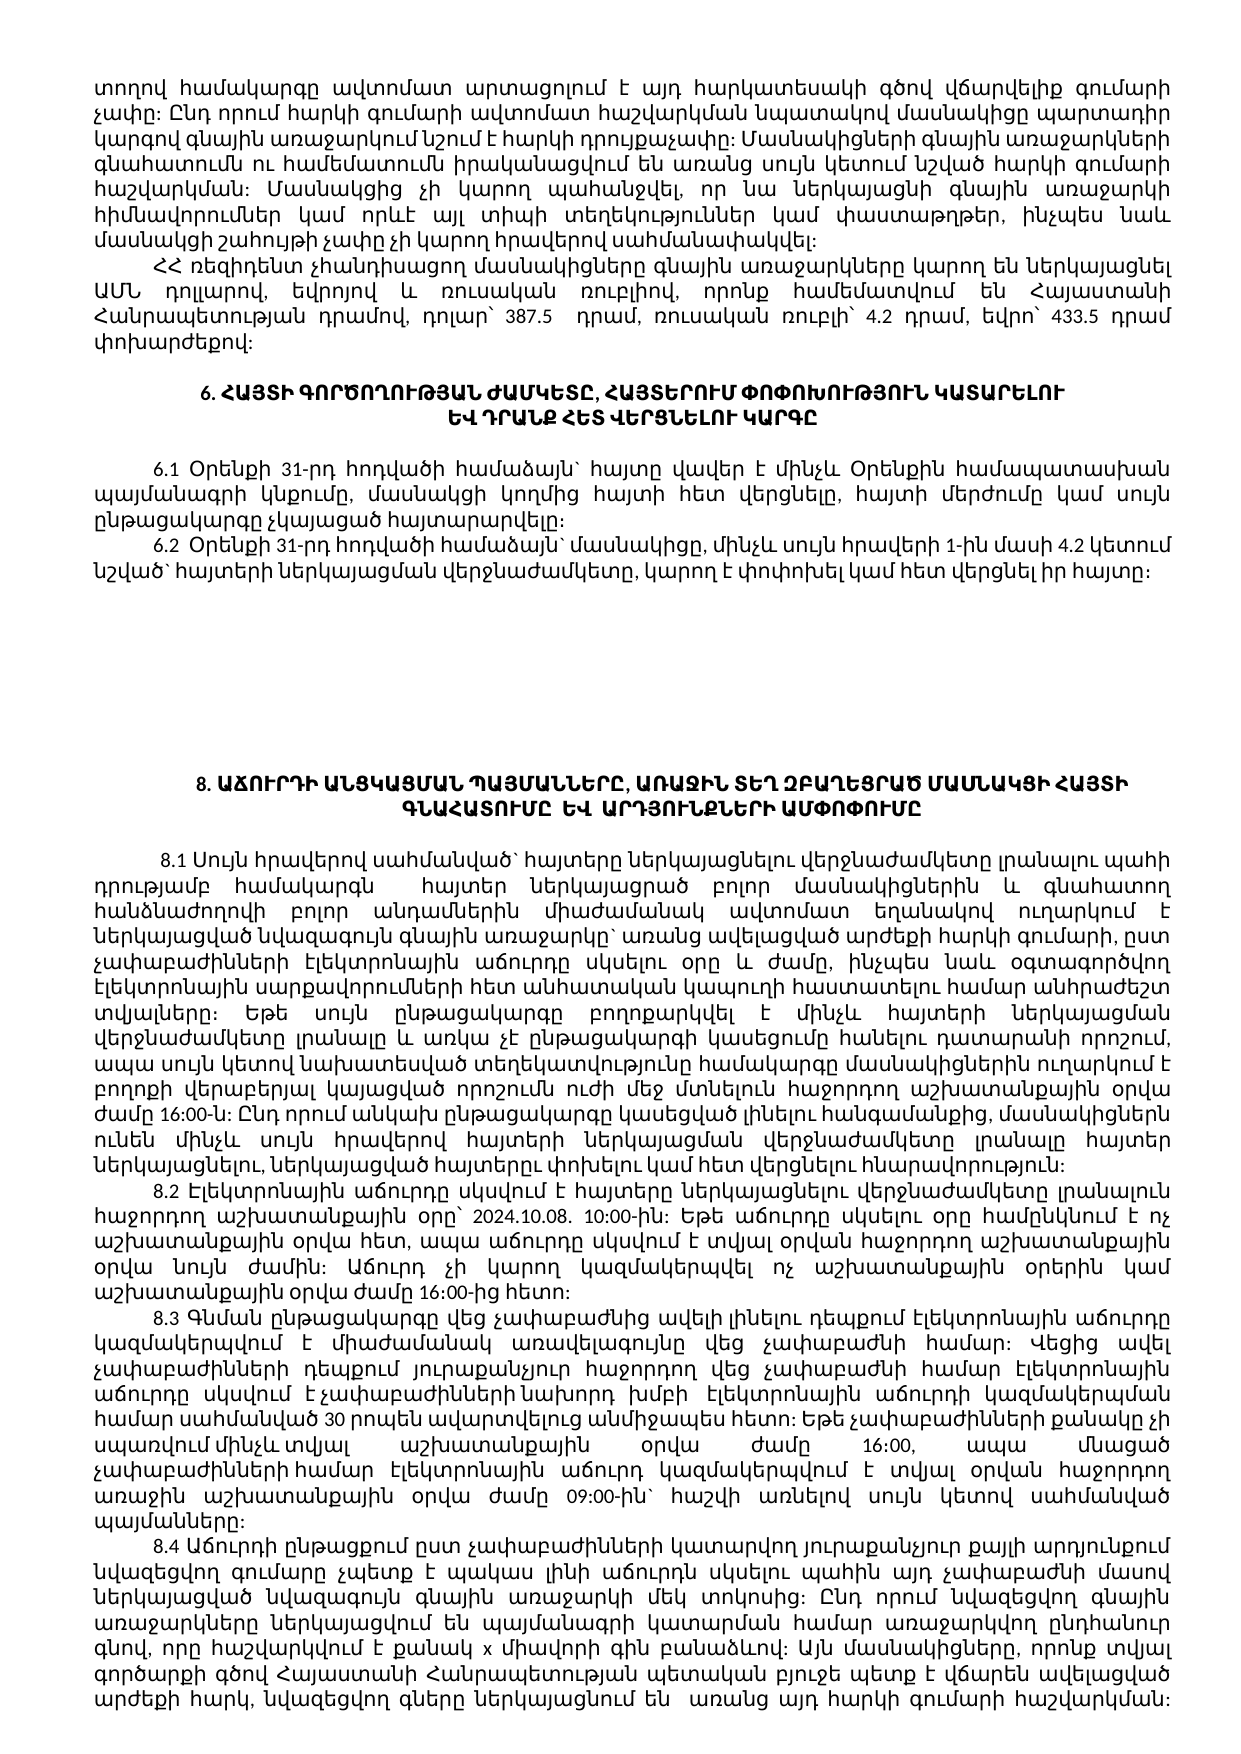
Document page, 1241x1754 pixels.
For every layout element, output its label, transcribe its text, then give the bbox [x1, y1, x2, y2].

text 8.3 Գնման ընթացակարգը վեց չափաբաժնից ավելի լինելու դեպքում էլեկտրոնային աճուրդը կազմակերպվում է միաժամանակ առավելագույնը վեց չափաբաժնի համար: Վեցից ավել չափաբաժինների դեպքում յուրաքանչյուր հաջորդող վեց չափաբաժնի համար էլեկտրոնային աճուրդը սկսվում է չափաբաժինների նախորդ խմբի էլեկտրոնային աճուրդի կազմակերպման համար սահմանված 30 րոպեն ավարտվելուց անմիջապես հետո: Եթե չափաբաժինների քանակը չի սպառվում մինչև տվյալ աշխատանքային օրվա ժամը 16։00, ապա մնացած չափաբաժինների համար էլեկտրոնային աճուրդ կազմակերպվում է տվյալ օրվան հաջորդող առաջին աշխատանքային օրվա ժամը 09:00-ին` հաշվի առնելով սույն կետով սահմանված պայմանները: [94, 1305, 1171, 1534]
text 8.2 Էլեկտրոնային աճուրդը սկսվում է հայտերը ներկայացնելու վերջնաժամկետը լրանալուն հաջորդող աշխատանքային օրը՝ 2024.10.08. 10:00 -ին: Եթե աճուրդը սկսելու օրը համընկնում է ոչ աշխատանքային օրվա հետ, ապա աճուրդը սկսվում է տվյալ օրվան հաջորդող աշխատանքային օրվա նույն ժամին: Աճուրդ չի կարող կազմակերպվել ոչ աշխատանքային օրերին կամ աշխատանքային օրվա ժամը 16։00-ից հետո: [94, 1178, 1171, 1305]
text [94, 75, 1171, 253]
text ԵՎ ԴՐԱՆՔ ՀԵՏ ՎԵՐՑՆԵԼՈՒ ԿԱՐԳԸ [94, 405, 1171, 431]
text 6.2 Օրենքի 31-րդ հոդվածի համաձայն` մասնակիցը, մինչև սույն հրավերի 1-ին մասի 4.2 կետում նշված` հայտերի ներկայացման վերջնաժամկետը, կարող է փոփոխել կամ հետ վերցնել իր հայտը։ [94, 532, 1171, 583]
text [94, 1534, 1171, 1712]
text ՀՀ ռեզիդենտ չհանդիսացող մասնակիցները գնային առաջարկները կարող են ներկայացնել ԱՄՆ դոլլարով, եվրոյով և ռուսական ռուբլիով, որոնք համեմատվում են Հայաստանի Հանրապետության դրամով, դոլար՝ 387.5 դրամ, ռուսական ռուբլի՝ 4.2 դրամ, եվրո՝ 433.5 դրամ փոխարժեքով: [94, 253, 1171, 354]
text 8.1 Սույն հրավերով սահմանված` հայտերը ներկայացնելու վերջնաժամկետը լրանալու պահի դրությամբ համակարգն հայտեր ներկայացրած բոլոր մասնակիցներին և գնահատող հանձնաժողովի բոլոր անդամներին միաժամանակ ավտոմատ եղանակով ուղարկում է ներկայացված նվազագույն գնային առաջարկը` առանց ավելացված արժեքի հարկի գումարի, ըստ չափաբաժինների էլեկտրոնային աճուրդը սկսելու օրը և ժամը, ինչպես նաև օգտագործվող էլեկտրոնային սարքավորումների հետ անհատական կապուղի հաստատելու համար անհրաժեշտ տվյալները։ Եթե սույն ընթացակարգը բողոքարկվել է մինչև հայտերի ներկայացման վերջնաժամկետը լրանալը և առկա չէ ընթացակարգի կասեցումը հանելու դատարանի որոշում, ապա սույն կետով նախատեսված տեղեկատվությունը համակարգը մասնակիցներին ուղարկում է բողոքի վերաբերյալ կայացված որոշումն ուժի մեջ մտնելուն հաջորդող աշխատանքային օրվա ժամը 16:00-ն: Ընդ որում անկախ ընթացակարգը կասեցված լինելու հանգամանքից, մասնակիցներն ունեն մինչև սույն հրավերով հայտերի ներկայացման վերջնաժամկետը լրանալը հայտեր ներկայացնելու, ներկայացված հայտերըւ փոխելու կամ հետ վերցնելու հնարավորություն: [94, 847, 1171, 1178]
text 8. ԱՃՈՒՐԴԻ ԱՆՑԿԱՑՄԱՆ ՊԱՅՄԱՆՆԵՐԸ, ԱՌԱՋԻՆ ՏԵՂ ԶԲԱՂԵՑՐԱԾ ՄԱՍՆԱԿՑԻ ՀԱՅՏԻ [94, 771, 1171, 797]
text ԳՆԱՀԱՏՈՒՄԸ ԵՎ ԱՐԴՅՈՒՆՔՆԵՐԻ ԱՄՓՈՓՈՒՄԸ [94, 797, 1171, 822]
text 6.1 Օրենքի 31-րդ հոդվածի համաձայն` հայտը վավեր է մինչև Օրենքին համապատասխան պայմանագրի կնքումը, մասնակցի կողմից հայտի հետ վերցնելը, հայտի մերժումը կամ սույն ընթացակարգը չկայացած հայտարարվելը։ [94, 456, 1171, 532]
text 6. ՀԱՅՏԻ ԳՈՐԾՈՂՈՒԹՅԱՆ ԺԱՄԿԵՏԸ, ՀԱՅՏԵՐՈՒՄ ՓՈՓՈԽՈՒԹՅՈՒՆ ԿԱՏԱՐԵԼՈՒ [94, 380, 1171, 405]
